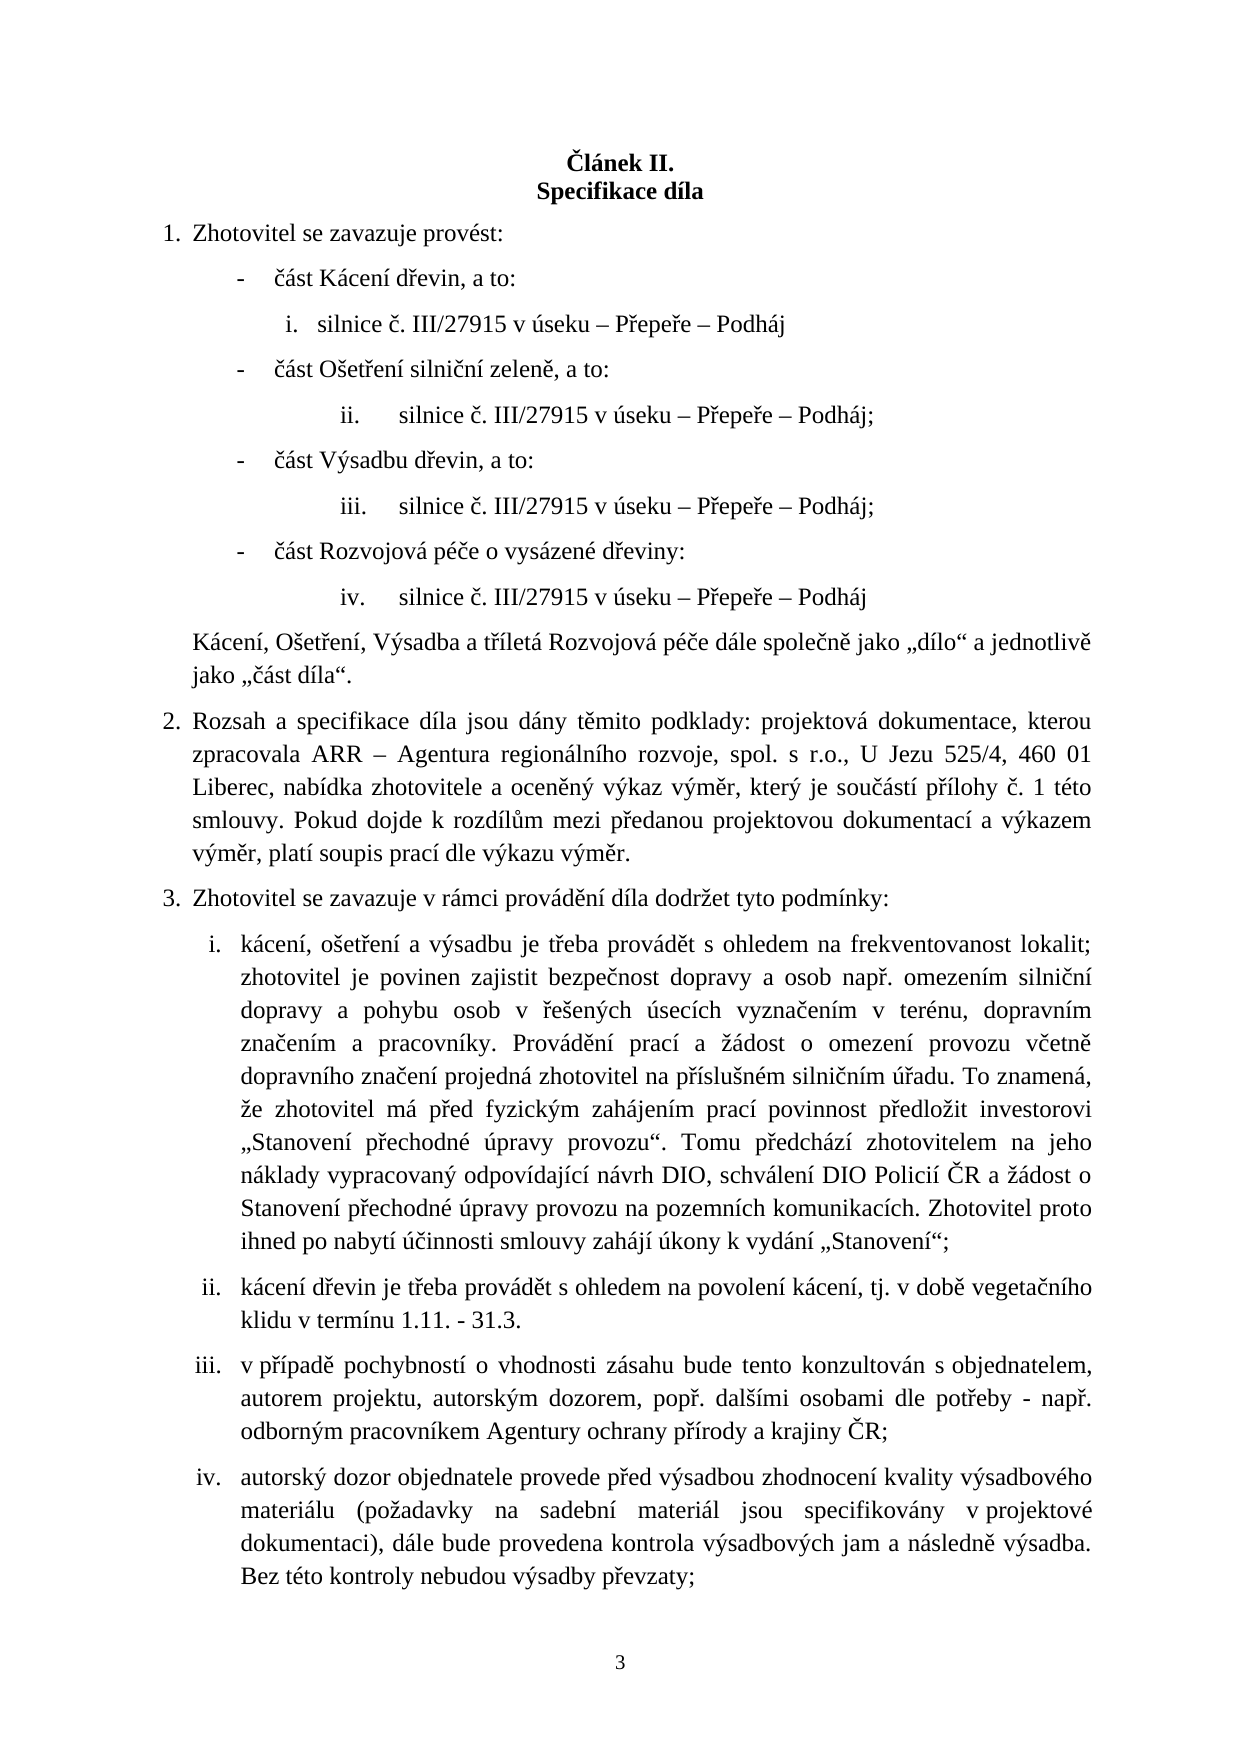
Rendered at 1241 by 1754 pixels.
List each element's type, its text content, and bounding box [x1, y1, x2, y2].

list v případě pochybností o vhodnosti zásahu bude tento konzultován s objednatelem, autorem projektu, autorským dozorem, popř. dalšími osobami dle potřeby - např. odborným pracovníkem Agentury ochrany přírody a krajiny ČR; [222, 1350, 1092, 1445]
list silnice č. III/27915 v úseku – Přepeře – Podháj; [340, 400, 1092, 428]
list část Výsadbu dřevin, a to: [236, 445, 1092, 474]
list část Ošetření silniční zeleně, a to: [236, 354, 1092, 383]
list Zhotovitel se zavazuje v rámci provádění díla dodržet tyto podmínky: [162, 883, 1092, 912]
list kácení, ošetření a výsadbu je třeba provádět s ohledem na frekventovanost lokalit; zhotovitel je povinen zajistit bezpečnost dopravy a osob např. omezením silniční dopravy a pohybu osob v řešených úsecích vyznačením v terénu, dopravním značením a pracovníky. Provádění prací a žádost o omezení provozu včetně dopravního značení projedná zhotovitel na příslušném silničním úřadu. To znamená, že zhotovitel má před fyzickým zahájením prací povinnost předložit investorovi „Stanovení přechodné úpravy provozu“. Tomu předchází zhotovitelem na jeho náklady vypracovaný odpovídající návrh DIO, schválení DIO Policií ČR a žádost o Stanovení přechodné úpravy provozu na pozemních komunikacích. Zhotovitel proto ihned po nabytí účinnosti smlouvy zahájí úkony k vydání „Stanovení“; [222, 929, 1092, 1255]
list silnice č. III/27915 v úseku – Přepeře – Podháj [298, 309, 1092, 337]
list autorský dozor objednatele provede před výsadbou zhodnocení kvality výsadbového materiálu (požadavky na sadební materiál jsou specifikovány v projektové dokumentaci), dále bude provedena kontrola výsadbových jam a následně výsadba. Bez této kontroly nebudou výsadby převzaty; [222, 1462, 1092, 1590]
list silnice č. III/27915 v úseku – Přepeře – Podháj [340, 582, 1092, 611]
list část Kácení dřevin, a to: [236, 263, 1092, 292]
text Specifikace díla [148, 176, 1092, 205]
list Zhotovitel se zavazuje provést: [162, 218, 1092, 246]
list silnice č. III/27915 v úseku – Přepeře – Podháj; [340, 491, 1092, 519]
text Kácení, Ošetření, Výsadba a tříletá Rozvojová péče dále společně jako „dílo“ a jednotlivě jako „část díla“. [192, 627, 1092, 689]
list část Rozvojová péče o vysázené dřeviny: [236, 536, 1092, 565]
list kácení dřevin je třeba provádět s ohledem na povolení kácení, tj. v době vegetačního klidu v termínu 1.11. - 31.3. [222, 1272, 1092, 1333]
list Rozsah a specifikace díla jsou dány těmito podklady: projektová dokumentace, kterou zpracovala ARR – Agentura regionálního rozvoje, spol. s r.o., U Jezu 525/4, 460 01 Liberec, nabídka zhotovitele a oceněný výkaz výměr, který je součástí přílohy č. 1 této smlouvy. Pokud dojde k rozdílům mezi předanou projektovou dokumentací a výkazem výměr, platí soupis prací dle výkazu výměr. [162, 706, 1092, 867]
text Článek II. [148, 148, 1092, 176]
